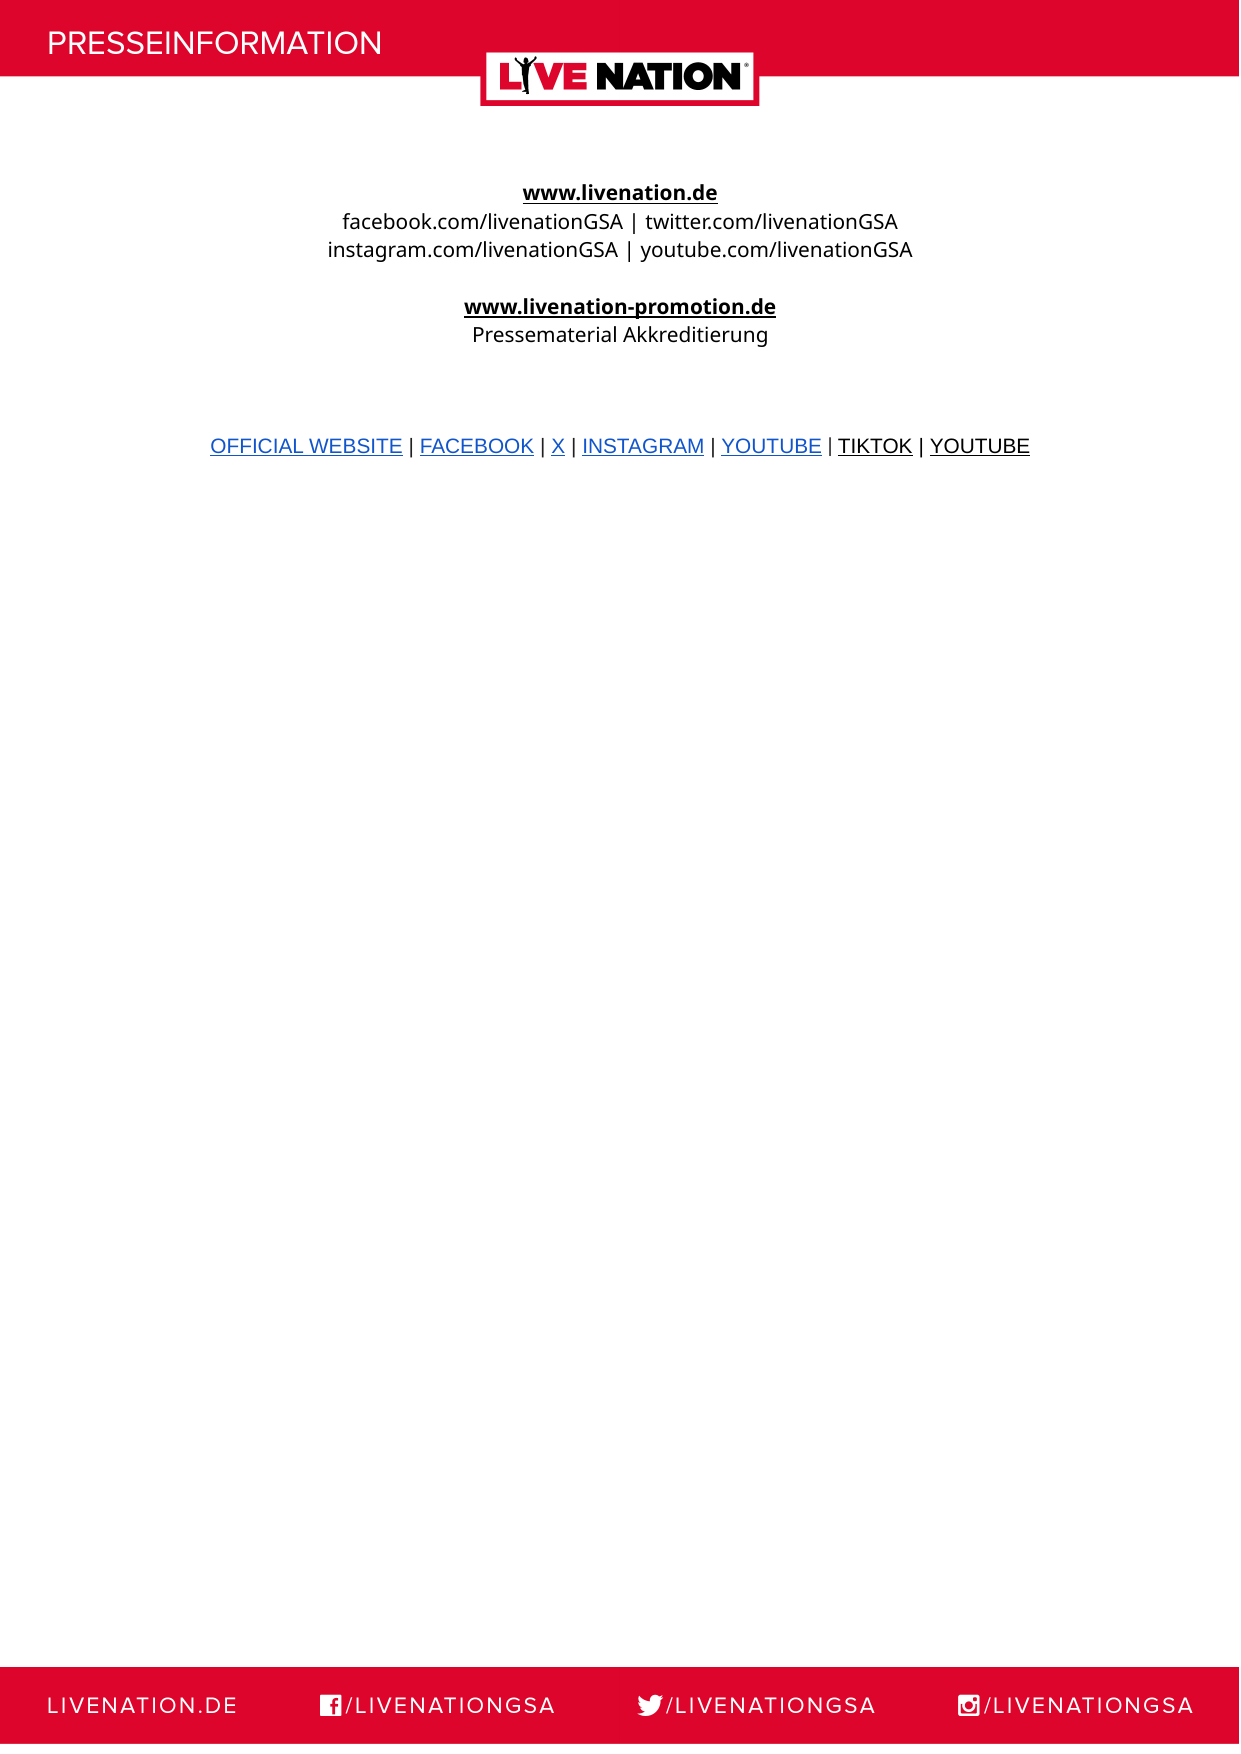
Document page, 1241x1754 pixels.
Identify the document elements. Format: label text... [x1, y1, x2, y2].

text www.livenation-promotion.de [150, 292, 1090, 321]
text instagram.com/livenationGSA | youtube.com/livenationGSA [150, 235, 1090, 264]
picture [0, 0, 1239, 106]
text Pressematerial Akkreditierung [150, 321, 1090, 349]
text www.livenation.de facebook.com/livenationGSA | twitter.com/livenationGSA [150, 178, 1090, 235]
text OFFICIAL WEBSITE | FACEBOOK | X | INSTAGRAM | YOUTUBE | TIKTOK | YOUTUBE [150, 434, 1090, 459]
picture [0, 1667, 1239, 1744]
